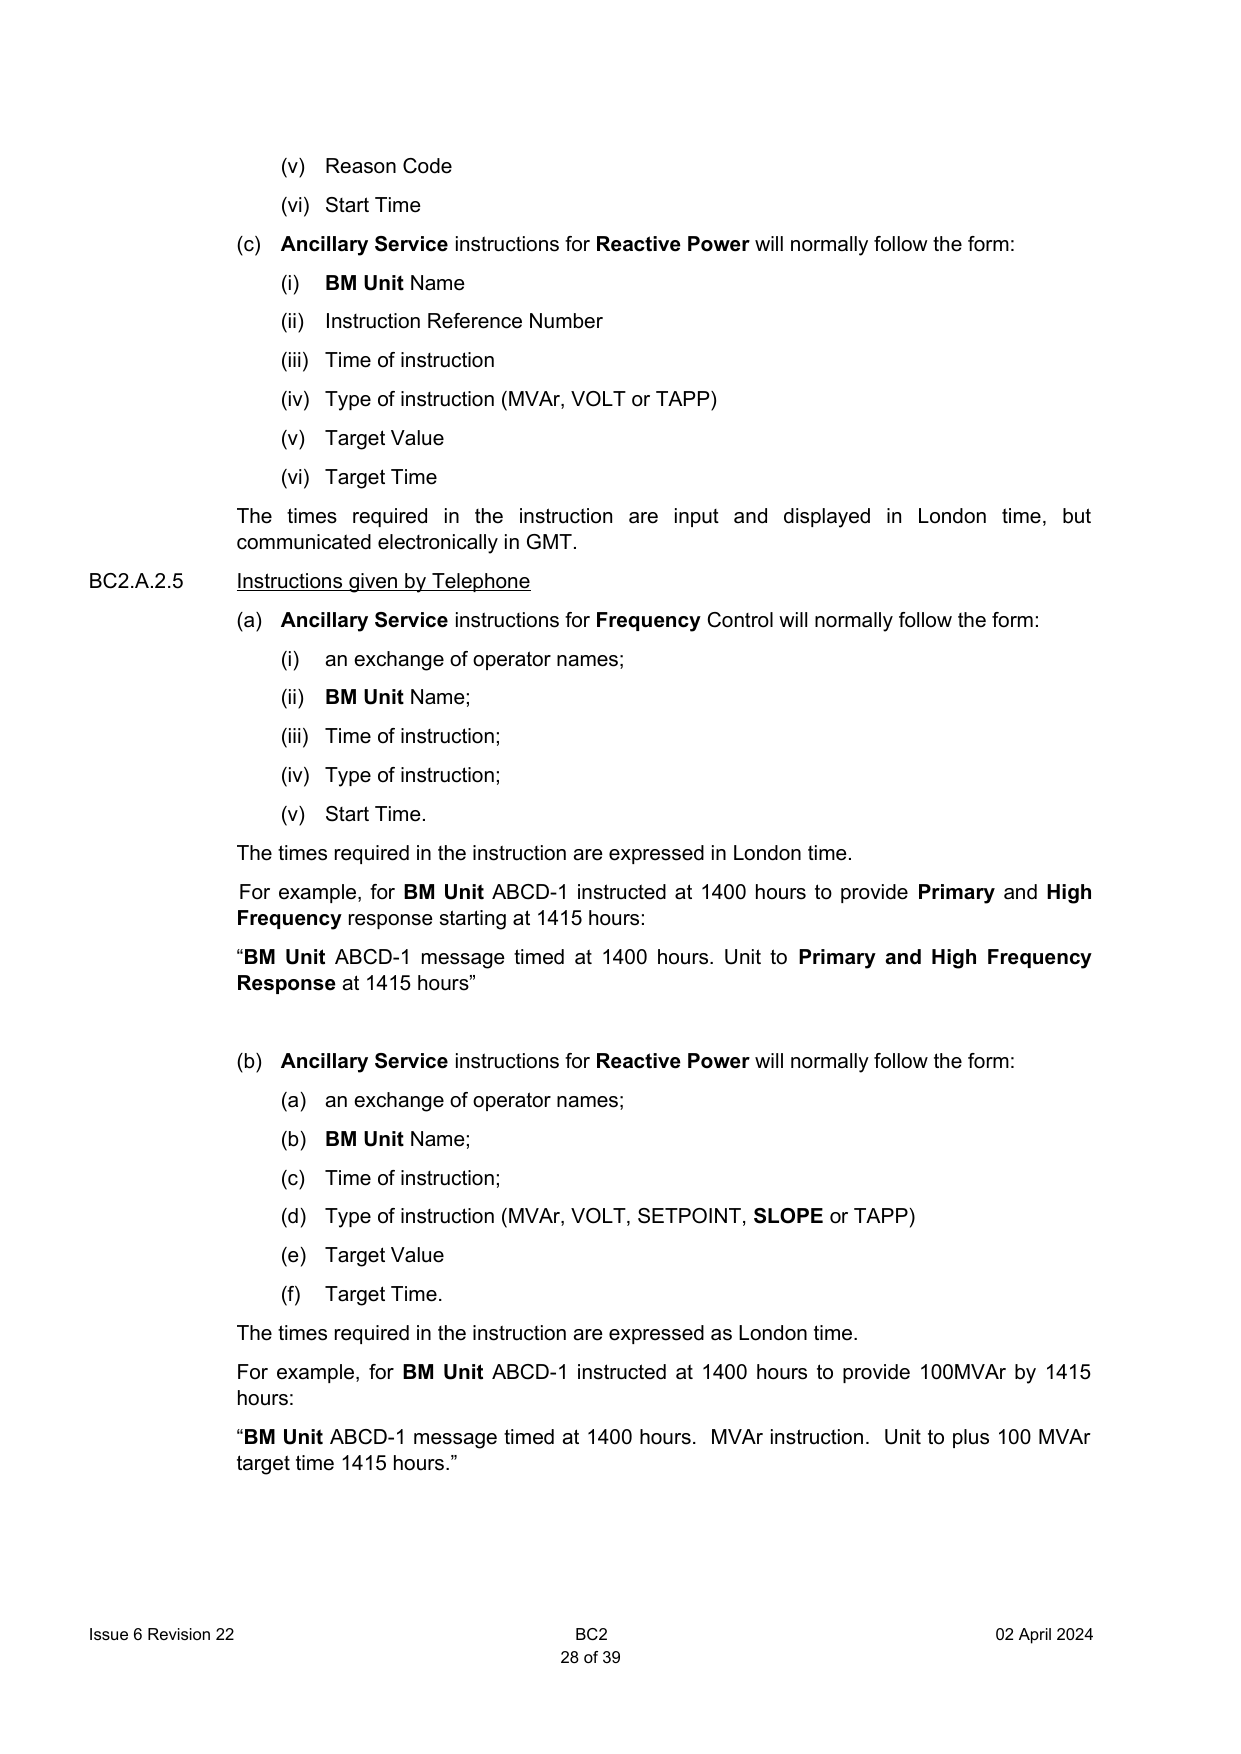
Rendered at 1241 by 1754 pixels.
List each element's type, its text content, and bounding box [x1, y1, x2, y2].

text The times required in the instruction are expressed in London time. [89, 841, 1092, 864]
text “BM Unit ABCD-1 message timed at 1400 hours. MVAr instruction. Unit to plus 100 MVAr target time 1415 hours.” [89, 1425, 1092, 1475]
text For example, for BM Unit ABCD-1 instructed at 1400 hours to provide 100MVAr by 1415 hours: [89, 1359, 1092, 1410]
text (vi) Start Time [281, 193, 1092, 217]
text (iv) Type of instruction (MVAr, VOLT or TAPP) [281, 387, 1092, 411]
text (i) BM Unit Name [281, 270, 1092, 294]
text (iv) Type of instruction; [281, 763, 1092, 787]
text (a) an exchange of operator names; [281, 1088, 1092, 1112]
text The times required in the instruction are input and displayed in London time, but communicated electronically in GMT. [89, 503, 1092, 554]
text (e) Target Value [281, 1243, 1092, 1267]
text (f) Target Time. [281, 1282, 1092, 1306]
text (iii) Time of instruction; [281, 724, 1092, 748]
text (i) an exchange of operator names; [281, 646, 1092, 670]
text (d) Type of instruction (MVAr, VOLT, SETPOINT, SLOPE or TAPP) [281, 1204, 1092, 1228]
text BC2.A.2.5 Instructions given by Telephone [89, 569, 1092, 593]
text (b) Ancillary Service instructions for Reactive Power will normally follow the form: [236, 1049, 1092, 1073]
text (v) Start Time. [281, 802, 1092, 826]
text (v) Reason Code [281, 154, 1092, 178]
text (vi) Target Time [281, 464, 1092, 488]
text (c) Ancillary Service instructions for Reactive Power will normally follow the form: [236, 231, 1092, 255]
text (b) BM Unit Name; [281, 1126, 1092, 1150]
text (iii) Time of instruction [281, 348, 1092, 372]
text (ii) Instruction Reference Number [281, 309, 1092, 333]
text The times required in the instruction are expressed as London time. [89, 1321, 1092, 1345]
text For example, for BM Unit ABCD-1 instructed at 1400 hours to provide Primary and High Frequency response starting at 1415 hours: [89, 879, 1092, 930]
text (v) Target Value [281, 426, 1092, 450]
text (a) Ancillary Service instructions for Frequency Control will normally follow the form: [236, 607, 1092, 631]
text “BM Unit ABCD-1 message timed at 1400 hours. Unit to Primary and High Frequency Response at 1415 hours” [89, 945, 1092, 995]
text (c) Time of instruction; [281, 1165, 1092, 1189]
text (ii) BM Unit Name; [281, 685, 1092, 709]
